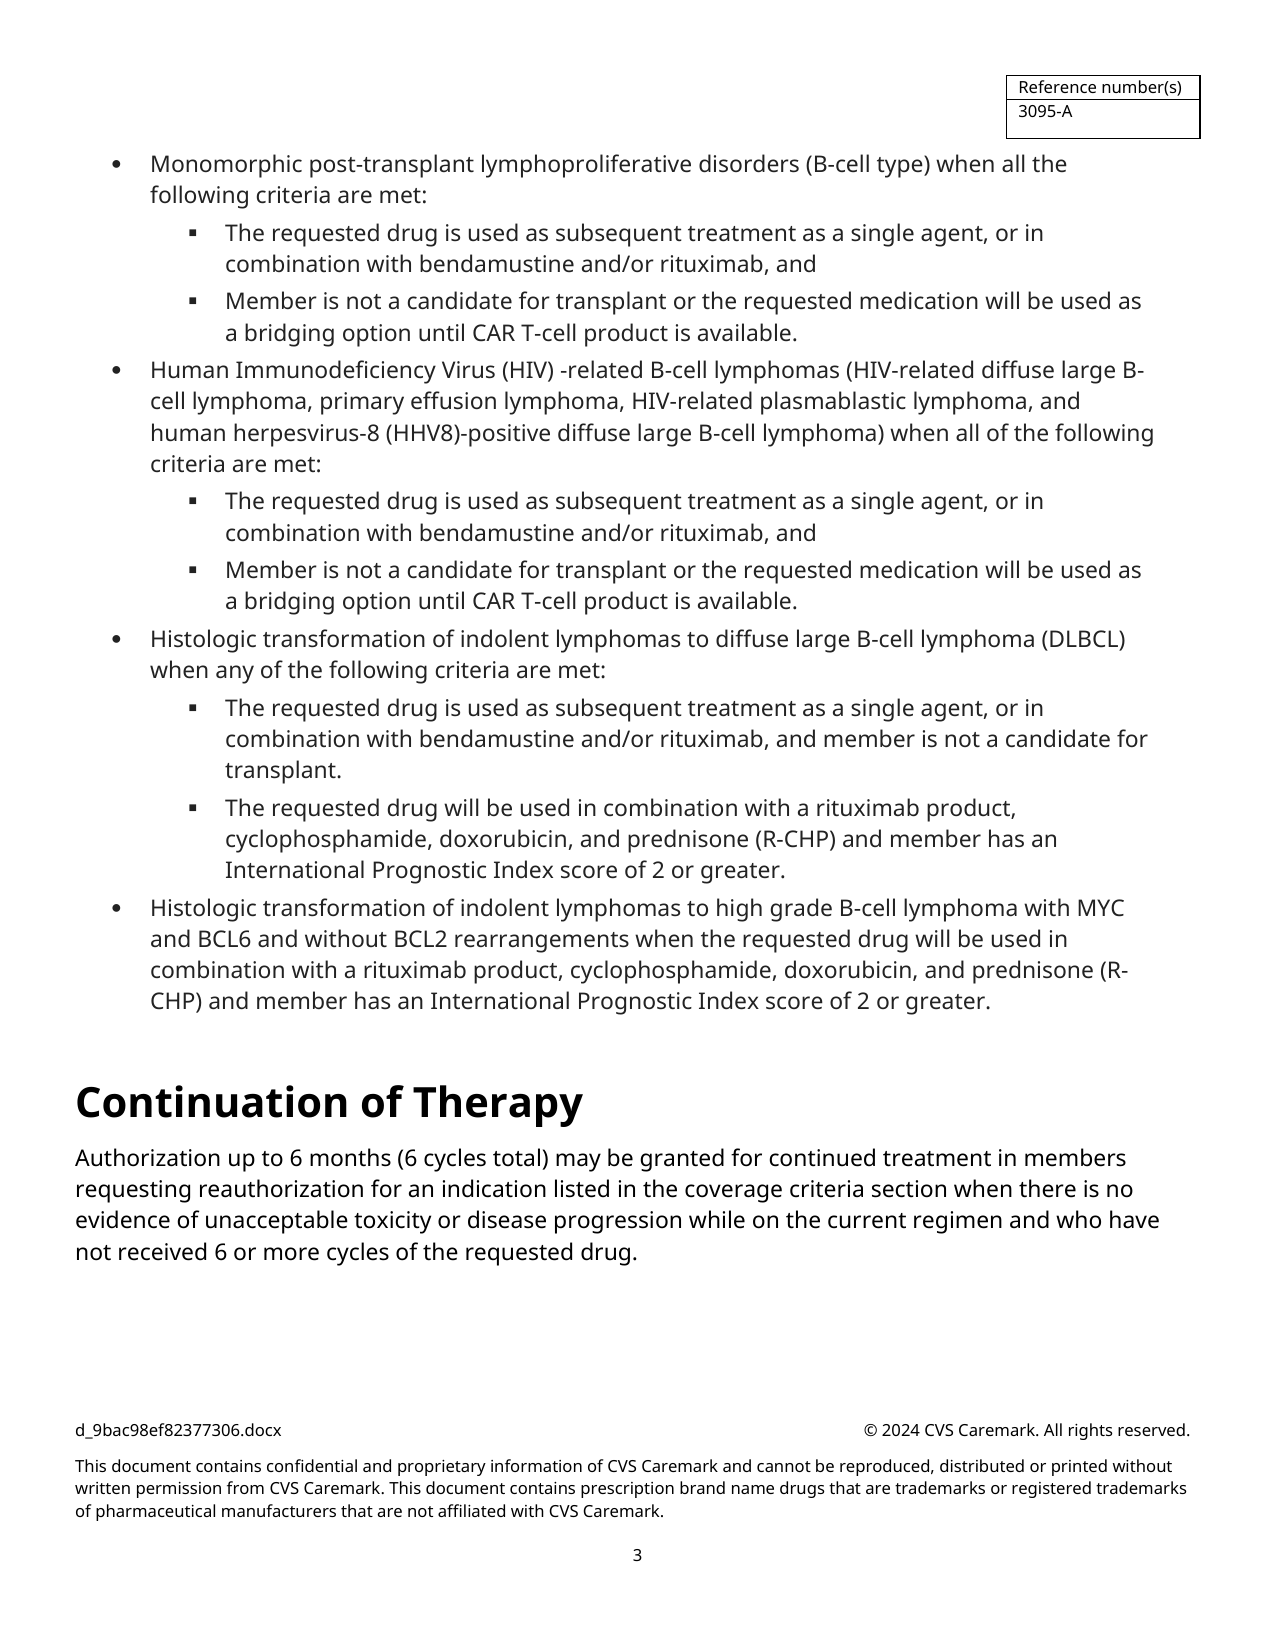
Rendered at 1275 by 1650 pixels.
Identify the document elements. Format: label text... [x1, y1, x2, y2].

list The requested drug is used as subsequent treatment as a single agent, or in combination with bendamustine and/or rituximab, and [187, 485, 1161, 548]
list Histologic transformation of indolent lymphomas to diffuse large B-cell lymphoma (DLBCL) when any of the following criteria are met: [112, 623, 1161, 685]
list The requested drug will be used in combination with a rituximab product, cyclophosphamide, doxorubicin, and prednisone (R-CHP) and member has an International Prognostic Index score of 2 or greater. [187, 791, 1161, 885]
list Member is not a candidate for transplant or the requested medication will be used as a bridging option until CAR T-cell product is available. [187, 285, 1161, 348]
list Human Immunodeficiency Virus (HIV) -related B-cell lymphomas (HIV-related diffuse large B-cell lymphoma, primary effusion lymphoma, HIV-related plasmablastic lymphoma, and human herpesvirus-8 (HHV8)-positive diffuse large B-cell lymphoma) when all of the following criteria are met: [112, 354, 1161, 479]
list Histologic transformation of indolent lymphomas to high grade B-cell lymphoma with MYC and BCL6 and without BCL2 rearrangements when the requested drug will be used in combination with a rituximab product, cyclophosphamide, doxorubicin, and prednisone (R-CHP) and member has an International Prognostic Index score of 2 or greater. [112, 891, 1161, 1016]
subtitle Continuation of Therapy [75, 1073, 1200, 1129]
list The requested drug is used as subsequent treatment as a single agent, or in combination with bendamustine and/or rituximab, and member is not a candidate for transplant. [187, 691, 1161, 785]
text Authorization up to 6 months (6 cycles total) may be granted for continued treatment in members requesting reauthorization for an indication listed in the coverage criteria section when there is no evidence of unacceptable toxicity or disease progression while on the current regimen and who have not received 6 or more cycles of the requested drug. [75, 1142, 1200, 1267]
list Monomorphic post-transplant lymphoproliferative disorders (B-cell type) when all the following criteria are met: [112, 148, 1161, 210]
list The requested drug is used as subsequent treatment as a single agent, or in combination with bendamustine and/or rituximab, and [187, 216, 1161, 279]
list Member is not a candidate for transplant or the requested medication will be used as a bridging option until CAR T-cell product is available. [187, 554, 1161, 616]
